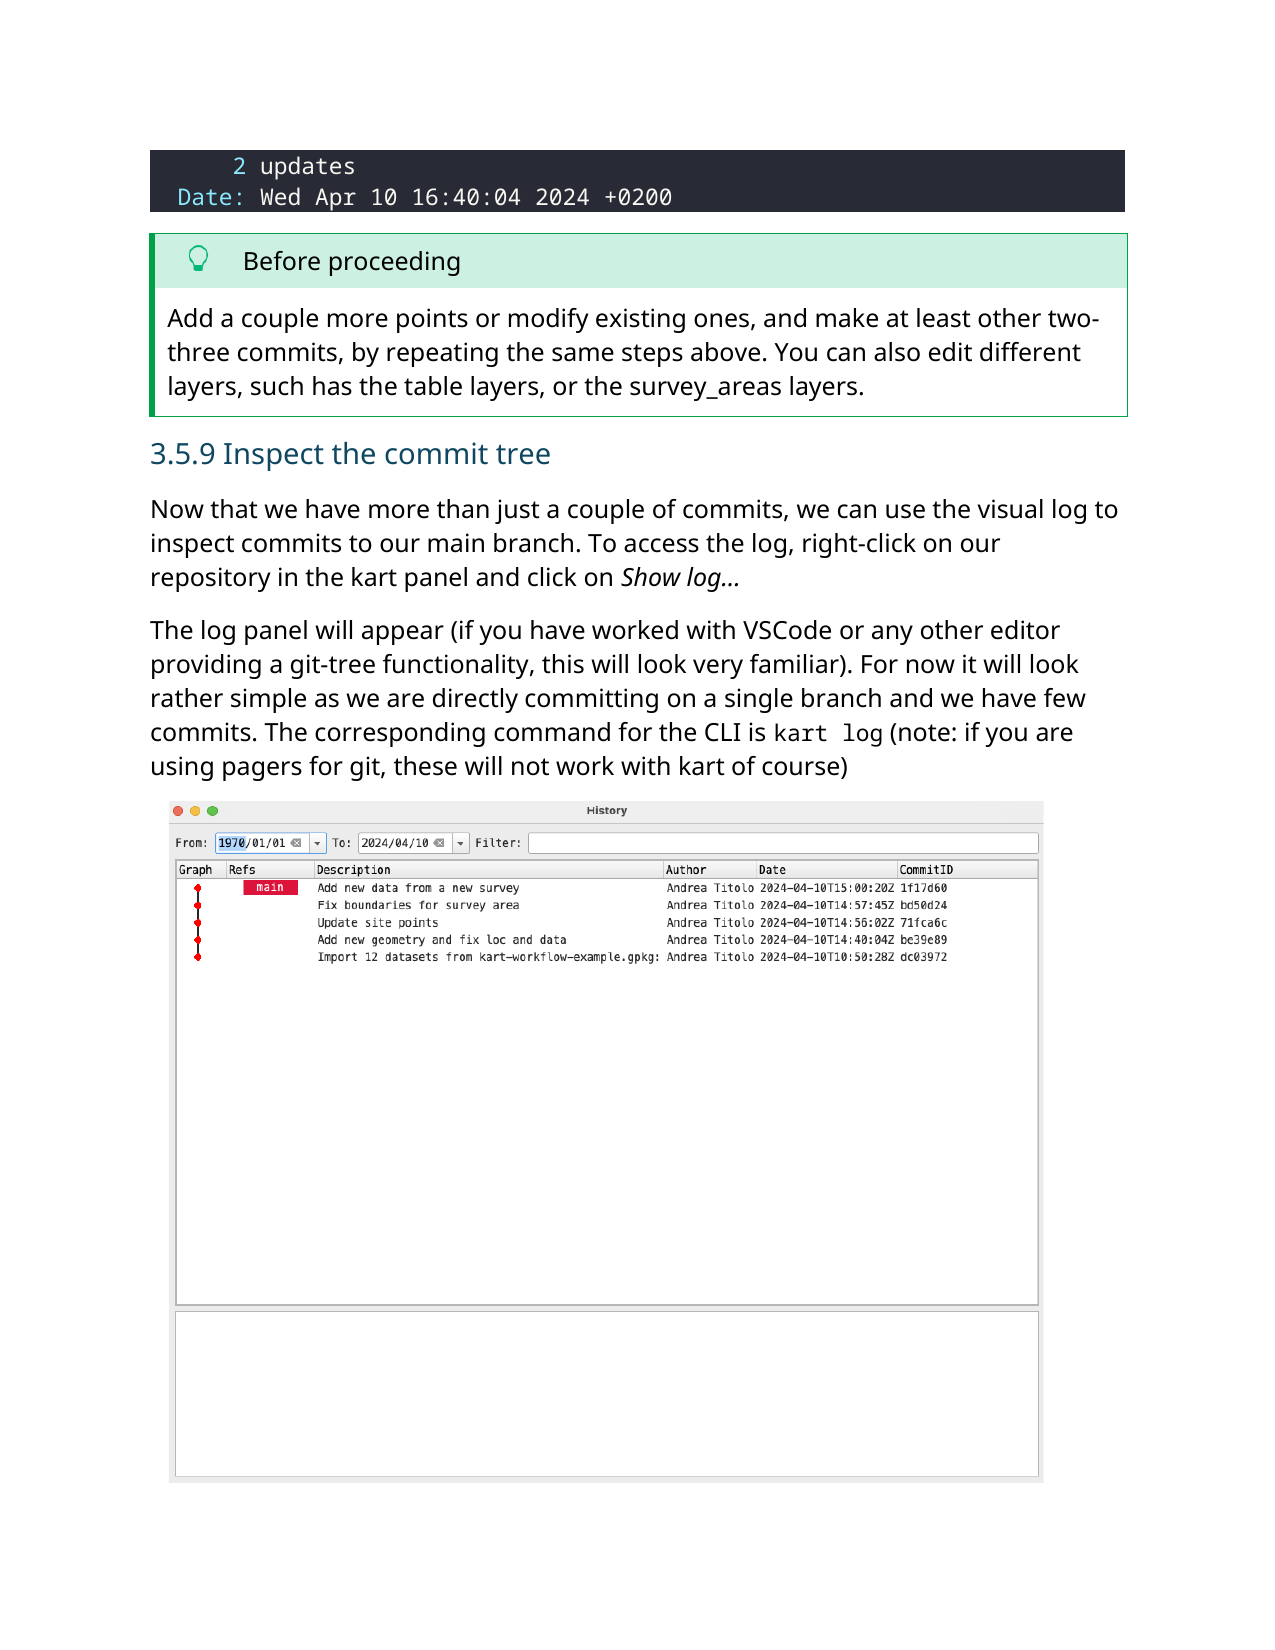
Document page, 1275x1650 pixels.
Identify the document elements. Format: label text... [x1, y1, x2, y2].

picture [168, 801, 1044, 1483]
table_header Before proceeding [155, 234, 1127, 288]
picture [186, 245, 211, 271]
text Now that we have more than just a couple of commits, we can use the visual log to inspect commits to our main branch. To access the log, right-click on our repository in the kart panel and click on Show log… [150, 492, 1125, 594]
subtitle 3.5.9 Inspect the commit tree [150, 433, 1125, 473]
text The log panel will appear (if you have worked with VSCode or any other editor providing a git-tree functionality, this will look very familiar). For now it will look rather simple as we are directly committing on a single branch and we have few commits. The corresponding command for the CLI is kart log (note: if you are using pagers for git, these will not work with kart of course) [150, 613, 1125, 783]
table_cell Add a couple more points or modify existing ones, and make at least other two-three commits, by repeating the same steps above. You can also edit different layers, such has the table layers, or the survey_areas layers. [155, 288, 1127, 416]
